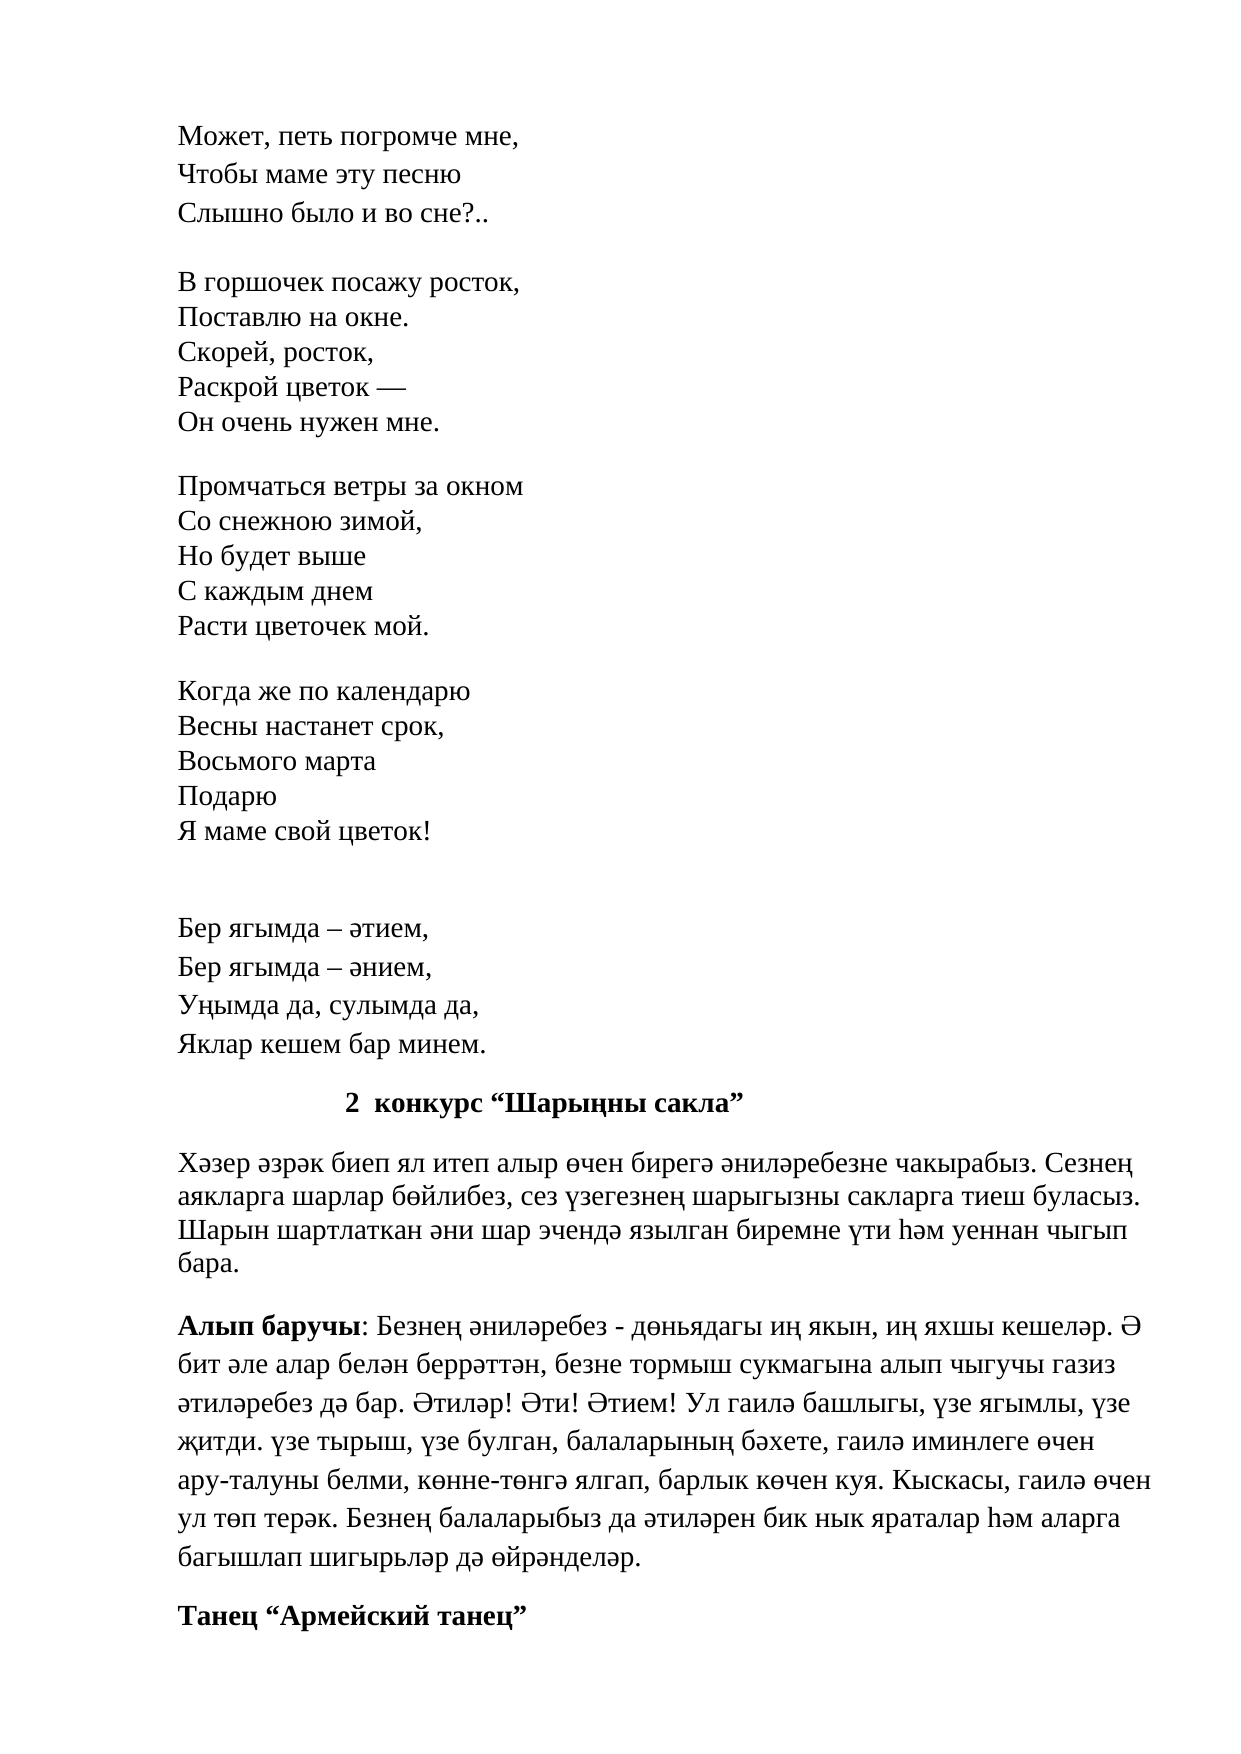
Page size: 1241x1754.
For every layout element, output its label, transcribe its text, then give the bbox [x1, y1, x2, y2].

text Танец “Армейский танец” [177, 1598, 1152, 1632]
text В горшочек посажу росток, Поставлю на окне. Скорей, росток, Раскрой цветок — Он очень нужен мне. [177, 263, 1152, 438]
text Алып баручы: Безнең әниләребез - дөньядагы иң якын, иң яхшы кешеләр. Ә бит әле алар белән беррәттән, безне тормыш сукмагына алып чыгучы газиз әтиләребез дә бар. Әтиләр! Әти! Әтием! Ул гаилә башлыгы, үзе ягымлы, үзе җитди. үзе тырыш, үзе булган, балаларының бәхете, гаилә иминлеге өчен ару-талуны белми, көнне-төнгә ялгап, барлык көчен куя. Кыскасы, гаилә өчен ул төп терәк. Безнең балаларыбыз да әтиләрен бик нык яраталар һәм аларга багышлап шигырьләр дә өйрәнделәр. [177, 1308, 1152, 1572]
text Когда же по календарю Весны настанет срок, Восьмого марта Подарю Я маме свой цветок! [177, 671, 1152, 881]
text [177, 118, 1152, 229]
text Промчаться ветры за окном Со снежною зимой, Но будет выше С каждым днем Расти цветочек мой. [177, 467, 1152, 642]
text Хәзер әзрәк биеп ял итеп алыр өчен бирегә әниләребезне чакырабыз. Сезнең аякларга шарлар бөйлибез, сез үзегезнең шарыгызны сакларга тиеш буласыз. Шарын шартлаткан әни шар эчендә язылган биремне үти һәм уеннан чыгып бара. [177, 1145, 1152, 1308]
text Бер ягымда – әтием, Бер ягымда – әнием, Уңымда да, сулымда да, Яклар кешем бар минем. [177, 910, 1152, 1059]
text 2 конкурс “Шарыңны сакла” [177, 1085, 1152, 1119]
